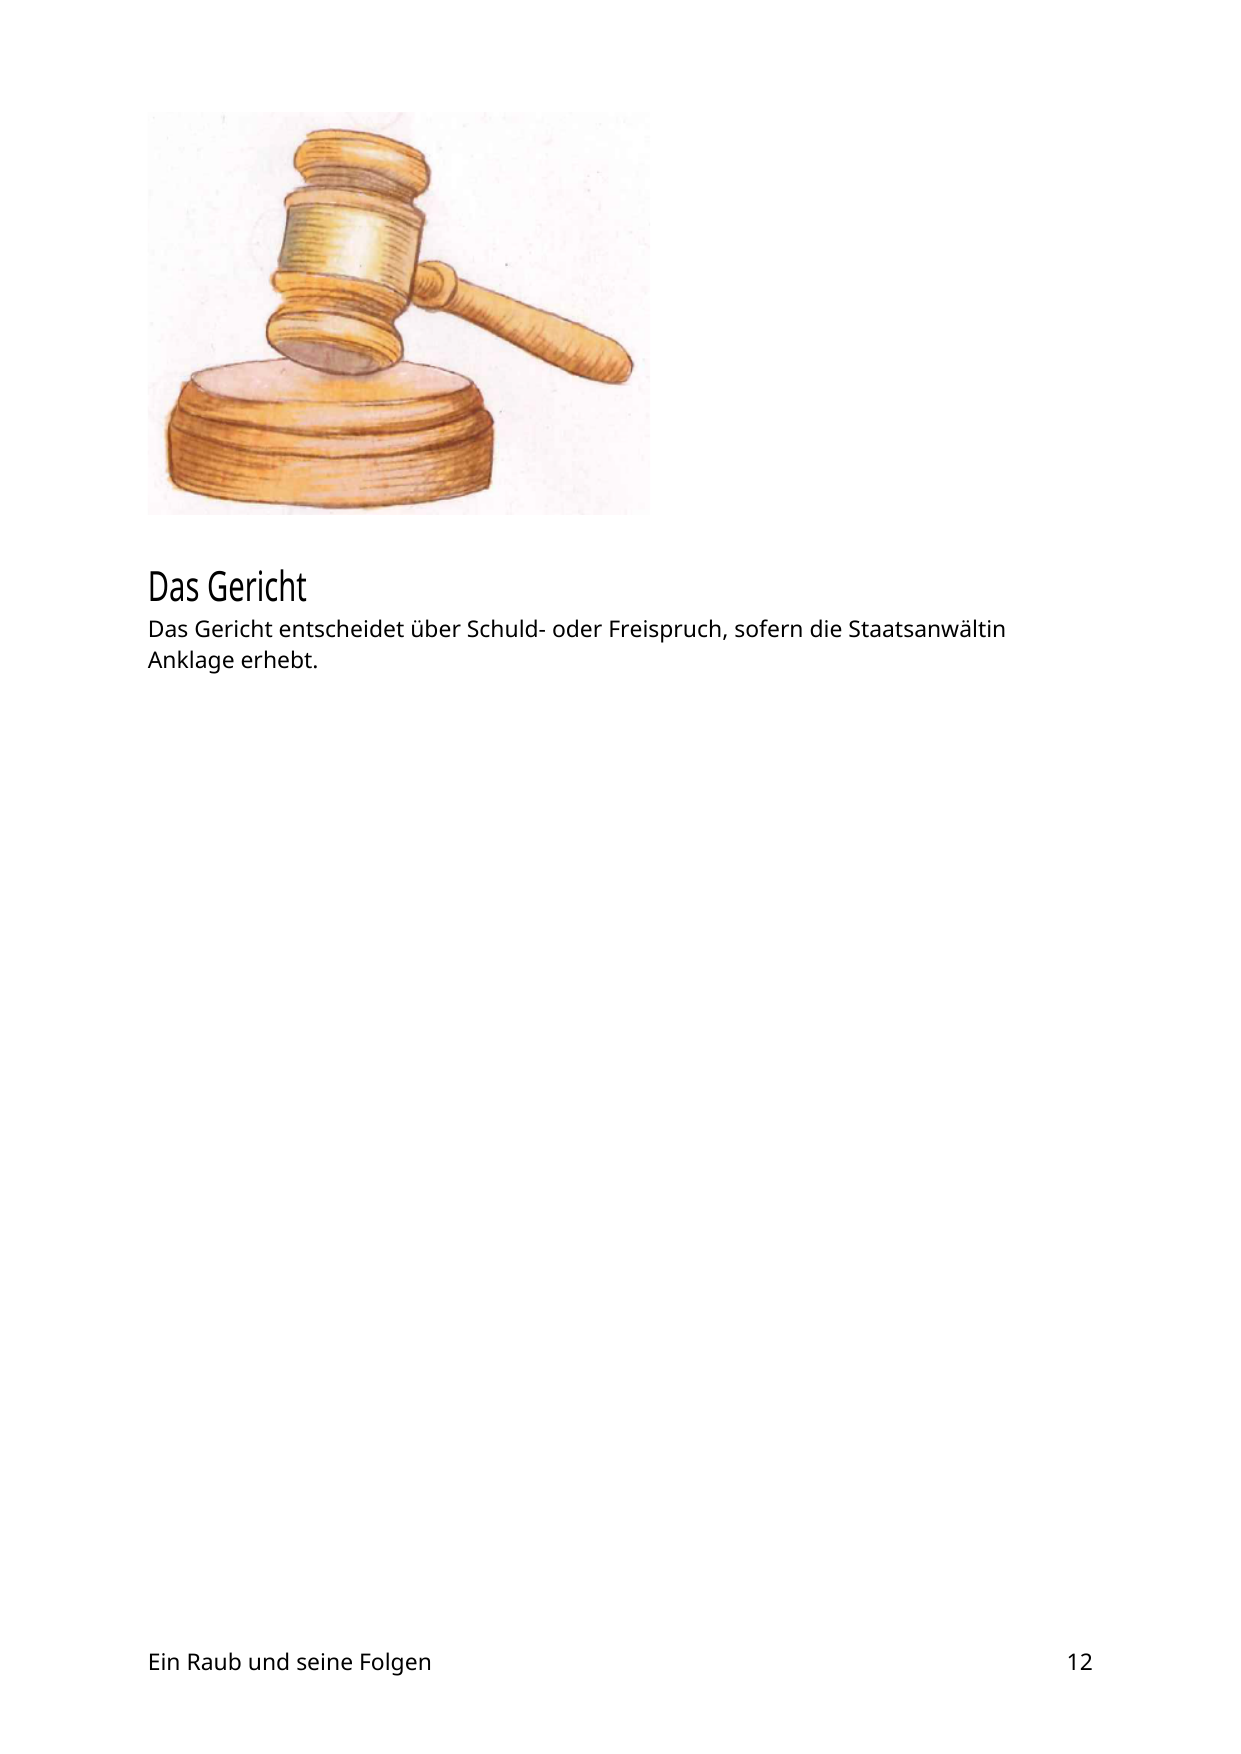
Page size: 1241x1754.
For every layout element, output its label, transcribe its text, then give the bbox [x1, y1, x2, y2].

picture [147, 112, 651, 515]
text Das Gericht entscheidet über Schuld- oder Freispruch, sofern die Staatsanwältin Anklage erhebt. [148, 613, 1092, 676]
subtitle Das Gericht [148, 556, 1092, 613]
